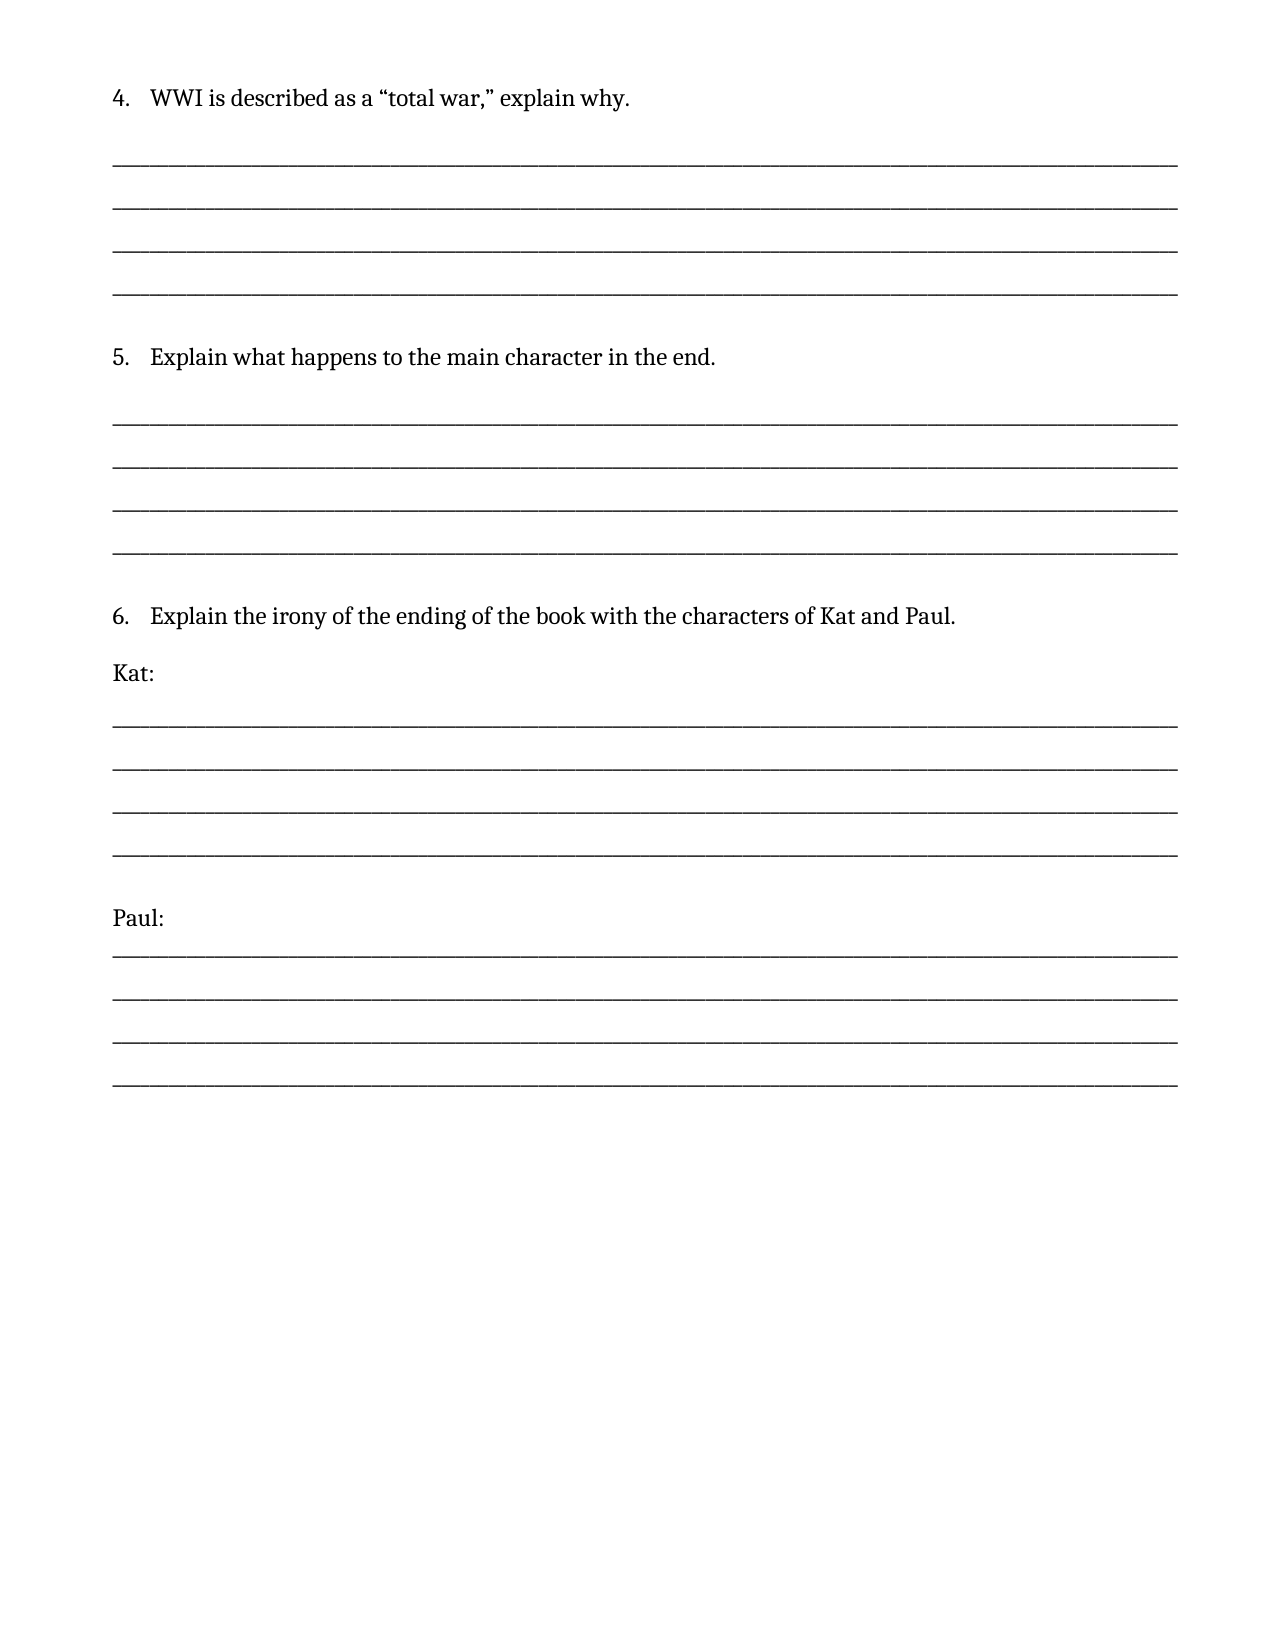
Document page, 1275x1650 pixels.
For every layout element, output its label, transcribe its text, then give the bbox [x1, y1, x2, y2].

list Explain the irony of the ending of the book with the characters of Kat and Paul. [112, 602, 1181, 631]
text Kat: ____________________________________________________________________________________________________________________________________________________________________________________________________________________________________________________________________________________________________________________________________________________________________________________________________________________________________________________________________________ [112, 659, 1181, 861]
list WWI is described as a “total war,” explain why. [112, 84, 1181, 113]
text Paul: [112, 904, 1181, 932]
list Explain what happens to the main character in the end. [112, 343, 1181, 372]
